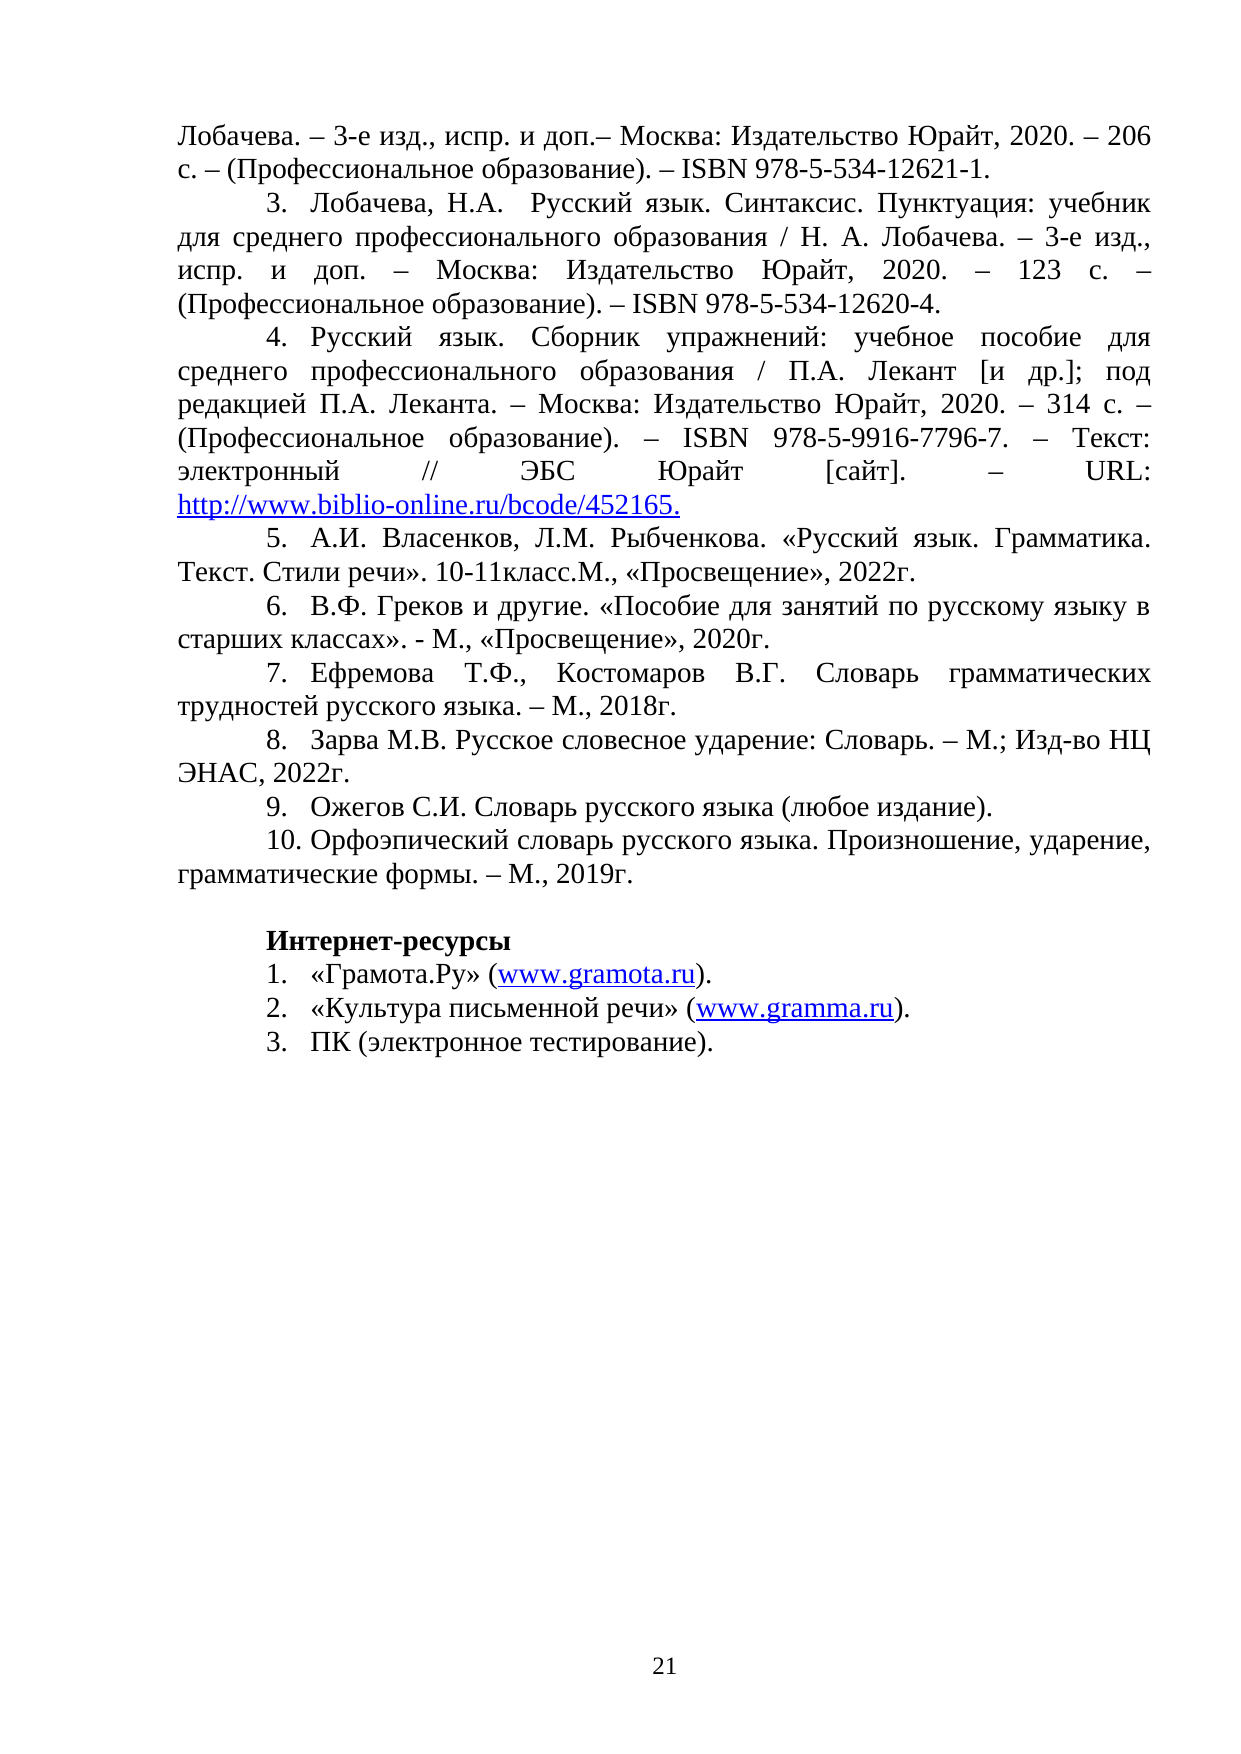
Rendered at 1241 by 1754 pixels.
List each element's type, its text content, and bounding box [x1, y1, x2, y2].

list Лобачева, Н.А. Русский язык. Синтаксис. Пунктуация: учебник для среднего профессионального образования / Н. А. Лобачева. – 3-е изд., испр. и доп. – Москва: Издательство Юрайт, 2020. – 123 с. – (Профессиональное образование). – ISBN 978-5-534-12620-4. [177, 185, 1152, 319]
list Ефремова Т.Ф., Костомаров В.Г. Словарь грамматических трудностей русского языка. – М., 2018г. [177, 655, 1152, 722]
list В.Ф. Греков и другие. «Пособие для занятий по русскому языку в старших классах». - М., «Просвещение», 2020г. [177, 588, 1152, 655]
list А.И. Власенков, Л.М. Рыбченкова. «Русский язык. Грамматика. Текст. Стили речи». 10-11класс.М., «Просвещение», 2022г. [177, 521, 1152, 588]
list Орфоэпический словарь русского языка. Произношение, ударение, грамматические формы. – М., 2019г. [177, 822, 1152, 889]
list Зарва М.В. Русское словесное ударение: Словарь. – М.; Изд-во НЦ ЭНАС, 2022г. [177, 722, 1152, 789]
list ПК (электронное тестирование). [177, 1024, 1152, 1057]
list Ожегов С.И. Словарь русского языка (любое издание). [177, 789, 1152, 822]
list «Культура письменной речи» (www.gramma.ru). [177, 990, 1152, 1024]
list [177, 118, 1152, 185]
list «Грамота.Ру» (www.gramota.ru). [177, 957, 1152, 990]
list Русский язык. Сборник упражнений: учебное пособие для среднего профессионального образования / П.А. Лекант [и др.]; под редакцией П.А. Леканта. – Москва: Издательство Юрайт, 2020. – 314 с. – (Профессиональное образование). – ISBN 978-5-9916-7796-7. – Текст: электронный // ЭБС Юрайт [сайт]. – URL: http://www.biblio-online.ru/bcode/452165. [177, 319, 1152, 521]
subtitle Интернет-ресурсы [177, 923, 1152, 957]
